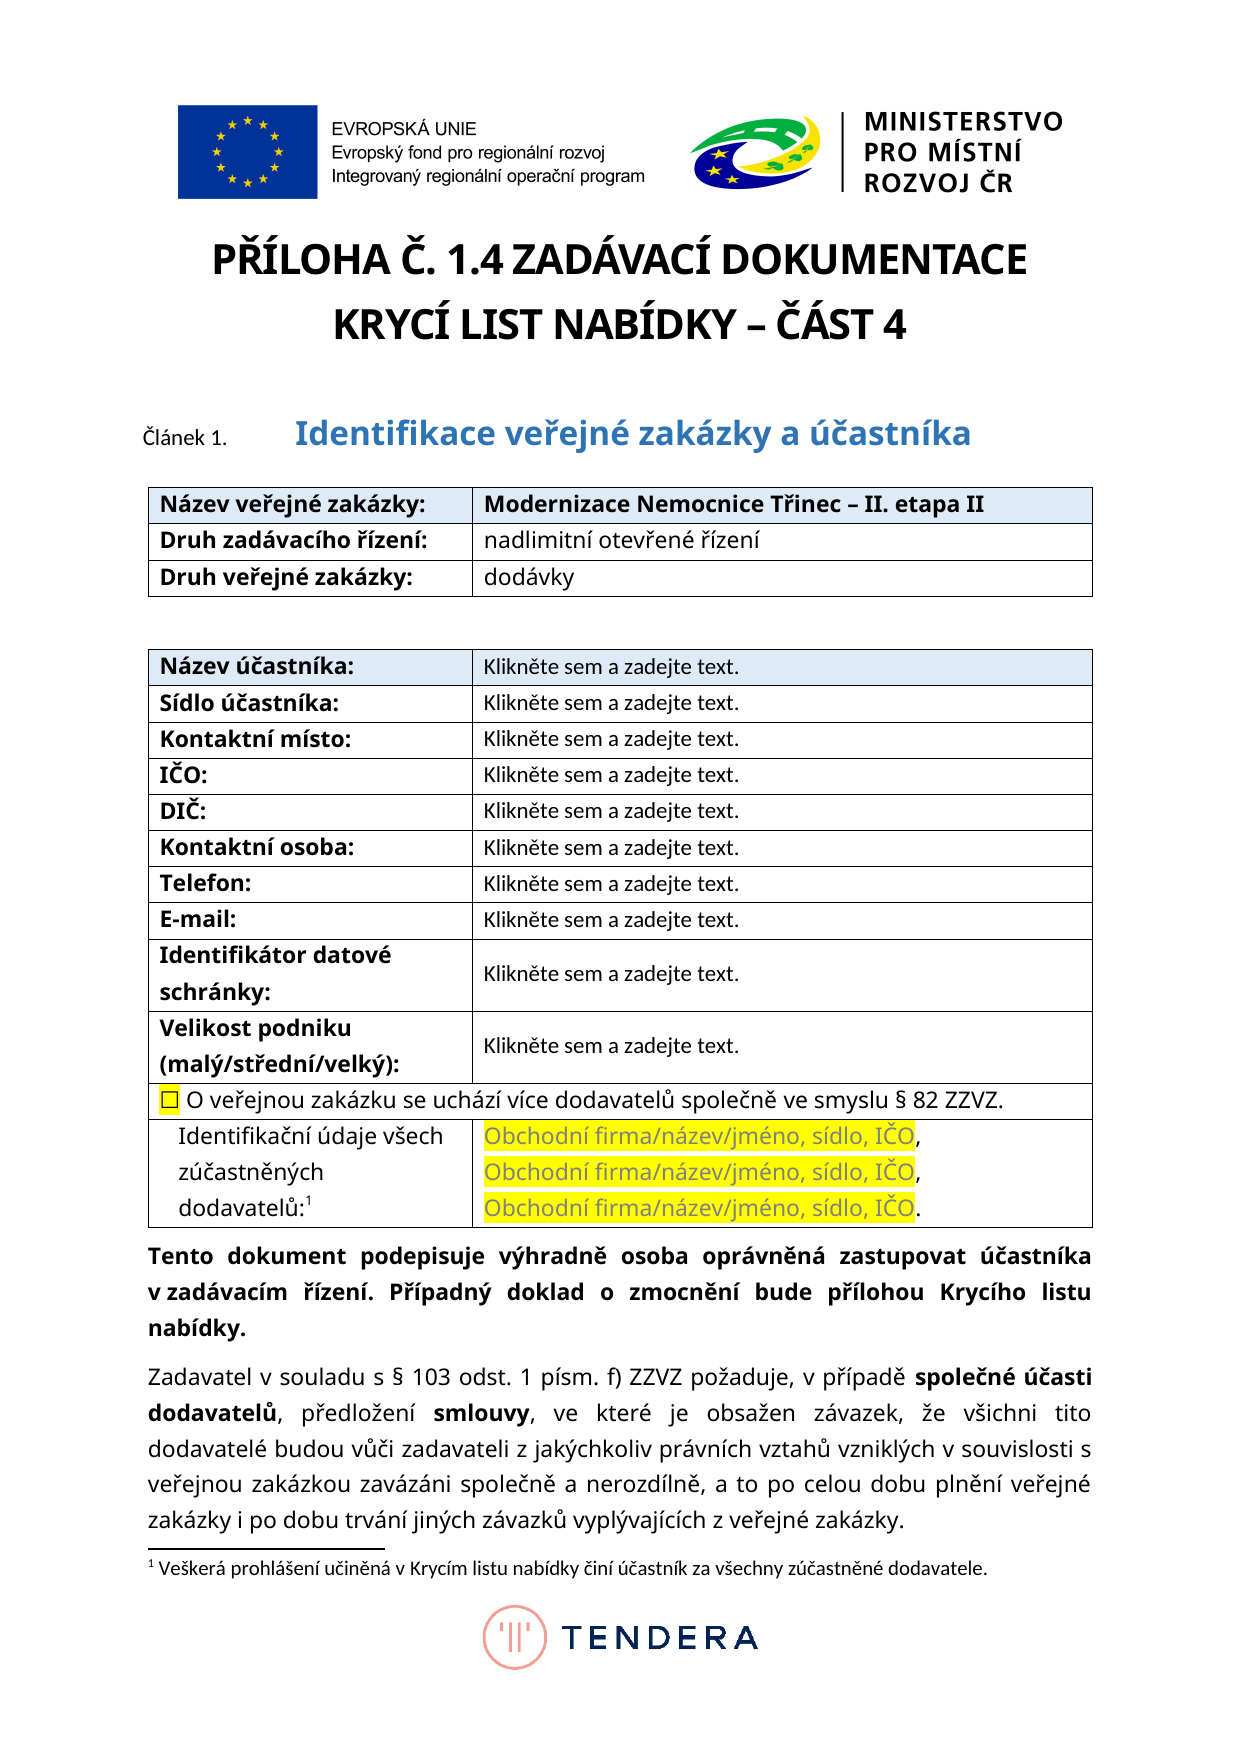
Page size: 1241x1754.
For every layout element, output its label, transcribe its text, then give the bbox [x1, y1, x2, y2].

title příloha č. 1.4 zadávací dokumentace [148, 230, 1093, 286]
picture [147, 73, 1093, 230]
table_cell O veřejnou zakázku se uchází více dodavatelů společně ve smyslu § 82 ZZVZ. [149, 1084, 1092, 1119]
picture [552, 1566, 557, 1574]
text Zadavatel v souladu s § 103 odst. 1 písm. f) ZZVZ požaduje, v případě společné účasti dodavatelů, předložení smlouvy, ve které je obsažen závazek, že všichni tito dodavatelé budou vůči zadavateli z jakýchkoliv právních vztahů vzniklých v souvislosti s veřejnou zakázkou zavázáni společně a nerozdílně, a to po celou dobu plnění veřejné zakázky i po dobu trvání jiných závazků vyplývajících z veřejné zakázky. [148, 1361, 1093, 1536]
table_cell Druh veřejné zakázky: [149, 561, 472, 596]
table_cell Telefon: [149, 867, 472, 902]
table_cell IČO: [149, 759, 472, 794]
table_cell Identifikační údaje všech zúčastněných dodavatelů: [149, 1120, 472, 1227]
table_cell Kontaktní osoba: [149, 831, 472, 866]
table_cell Druh zadávacího řízení: [149, 524, 472, 559]
table_cell E-mail: [149, 903, 472, 938]
table_cell DIČ: [149, 795, 472, 830]
table_cell Velikost podniku (malý/střední/velký): [149, 1012, 472, 1083]
table_header Název veřejné zakázky: [149, 488, 472, 523]
table_cell dodávky [473, 561, 1092, 596]
table_header Název účastníka: [149, 650, 472, 685]
title KRYCÍ LIST NABÍDKY – část 4 [148, 295, 1093, 352]
table_cell Identifikátor datové schránky: [149, 940, 472, 1011]
picture [620, 1566, 625, 1574]
picture [500, 1566, 505, 1574]
table_cell nadlimitní otevřené řízení [473, 524, 1092, 559]
subtitle Identifikace veřejné zakázky a účastníka [185, 410, 1093, 455]
table_cell , , . [473, 1120, 1092, 1227]
table_cell Kontaktní místo: [149, 723, 472, 758]
table_cell Sídlo účastníka: [149, 686, 472, 722]
picture [448, 1566, 793, 1710]
text Tento dokument podepisuje výhradně osoba oprávněná zastupovat účastníka v zadávacím řízení. Případný doklad o zmocnění bude přílohou Krycího listu nabídky. [148, 1240, 1093, 1343]
table_header Modernizace Nemocnice Třinec – II. etapa II [473, 488, 1092, 523]
